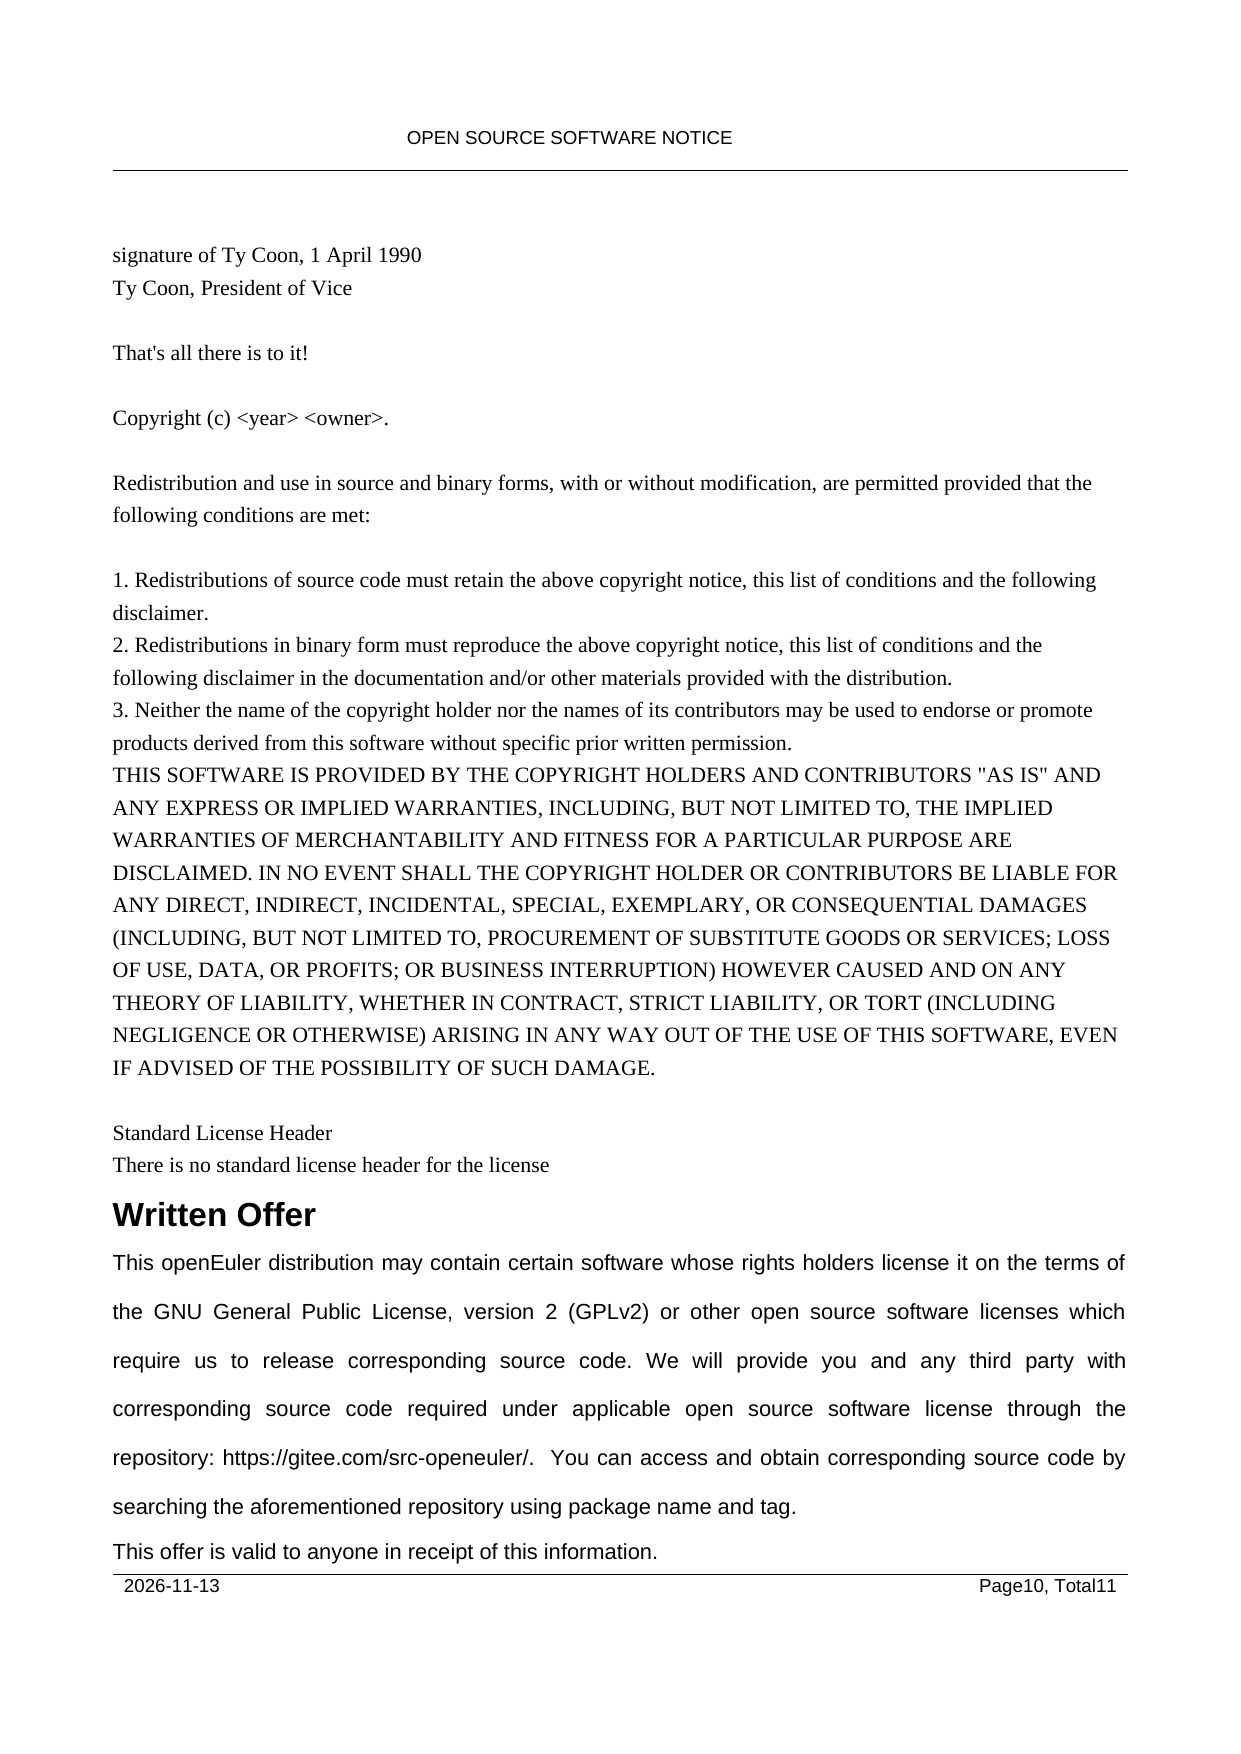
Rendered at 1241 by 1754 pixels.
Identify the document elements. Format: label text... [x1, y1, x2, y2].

text This openEuler distribution may contain certain software whose rights holders license it on the terms of the GNU General Public License, version 2 (GPLv2) or other open source software licenses which require us to release corresponding source code. We will provide you and any third party with corresponding source code required under applicable open source software license through the repository: https://gitee.com/src-openeuler/. You can access and obtain corresponding source code by searching the aforementioned repository using package name and tag. [112, 1246, 1128, 1523]
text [112, 206, 1128, 1181]
text This offer is valid to anyone in receipt of this information. [112, 1535, 1128, 1568]
text Written Offer [112, 1181, 1128, 1246]
